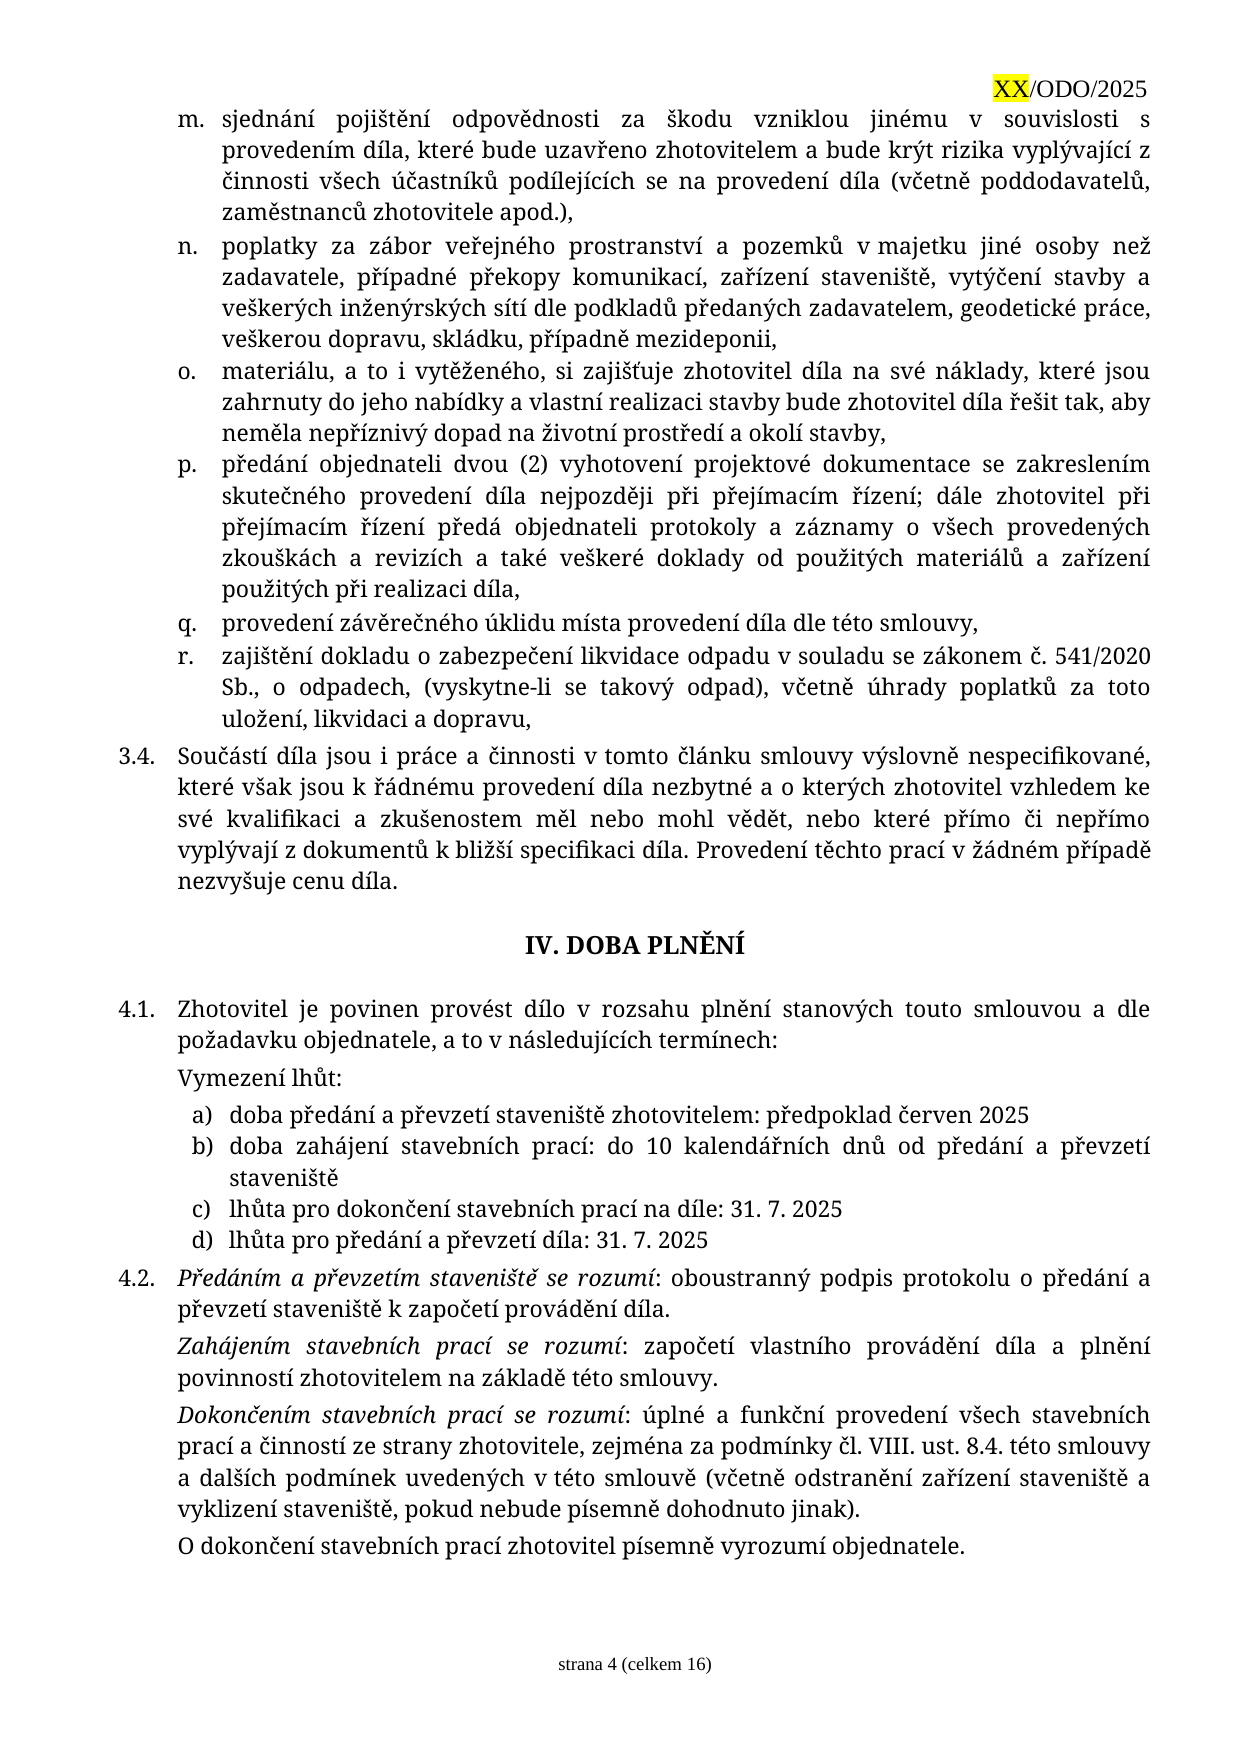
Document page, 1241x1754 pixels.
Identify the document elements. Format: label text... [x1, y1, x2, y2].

text O dokončení stavebních prací zhotovitel písemně vyrozumí objednatele. [177, 1530, 1152, 1562]
list materiálu, a to i vytěženého, si zajišťuje zhotovitel díla na své náklady, které jsou zahrnuty do jeho nabídky a vlastní realizaci stavby bude zhotovitel díla řešit tak, aby neměla nepříznivý dopad na životní prostředí a okolí stavby, [177, 354, 1152, 448]
list zajištění dokladu o zabezpečení likvidace odpadu v souladu se zákonem č. 541/2020 Sb., o odpadech, (vyskytne-li se takový odpad), včetně úhrady poplatků za toto uložení, likvidaci a dopravu, [177, 640, 1152, 734]
list lhůta pro předání a převzetí díla: 31. 7. 2025 [191, 1224, 1152, 1255]
list doba zahájení stavebních prací: do 10 kalendářních dnů od předání a převzetí staveniště [192, 1130, 1152, 1193]
list předání objednateli dvou (2) vyhotovení projektové dokumentace se zakreslením skutečného provedení díla nejpozději při přejímacím řízení; dále zhotovitel při přejímacím řízení předá objednateli protokoly a záznamy o všech provedených zkouškách a revizích a také veškeré doklady od použitých materiálů a zařízení použitých při realizaci díla, [177, 448, 1152, 604]
list Zhotovitel je povinen provést dílo v rozsahu plnění stanových touto smlouvou a dle požadavku objednatele, a to v následujících termínech: [118, 993, 1152, 1055]
list doba předání a převzetí staveniště zhotovitelem: předpoklad červen 2025 [192, 1099, 1152, 1130]
text Vymezení lhůt: [177, 1062, 1152, 1093]
list provedení závěrečného úklidu místa provedení díla dle této smlouvy, [177, 607, 1152, 638]
text 3.4. Součástí díla jsou i práce a činnosti v tomto článku smlouvy výslovně nespecifikované, které však jsou k řádnému provedení díla nezbytné a o kterých zhotovitel vzhledem ke své kvalifikaci a zkušenostem měl nebo mohl vědět, nebo které přímo či nepřímo vyplývají z dokumentů k bližší specifikaci díla. Provedení těchto prací v žádném případě nezvyšuje cenu díla. [118, 740, 1152, 896]
list poplatky za zábor veřejného prostranství a pozemků v majetku jiné osoby než zadavatele, případné překopy komunikací, zařízení staveniště, vytýčení stavby a veškerých inženýrských sítí dle podkladů předaných zadavatelem, geodetické práce, veškerou dopravu, skládku, případně mezideponii, [177, 229, 1152, 354]
list sjednání pojištění odpovědnosti za škodu vzniklou jinému v souvislosti s provedením díla, které bude uzavřeno zhotovitelem a bude krýt rizika vyplývající z činnosti všech účastníků podílejících se na provedení díla (včetně poddodavatelů, zaměstnanců zhotovitele apod.), [177, 102, 1152, 227]
list lhůta pro dokončení stavebních prací na díle: 31. 7. 2025 [192, 1193, 1152, 1224]
subtitle IV. DOBA PLNĚNÍ [118, 927, 1152, 962]
text Dokončením stavebních prací se rozumí: úplné a funkční provedení všech stavebních prací a činností ze strany zhotovitele, zejména za podmínky čl. VIII. ust. 8.4. této smlouvy a dalších podmínek uvedených v této smlouvě (včetně odstranění zařízení staveniště a vyklizení staveniště, pokud nebude písemně dohodnuto jinak). [177, 1399, 1152, 1524]
text Zahájením stavebních prací se rozumí: započetí vlastního provádění díla a plnění povinností zhotovitelem na základě této smlouvy. [177, 1330, 1152, 1393]
list Předáním a převzetím staveniště se rozumí: oboustranný podpis protokolu o předání a převzetí staveniště k započetí provádění díla. [118, 1262, 1152, 1324]
